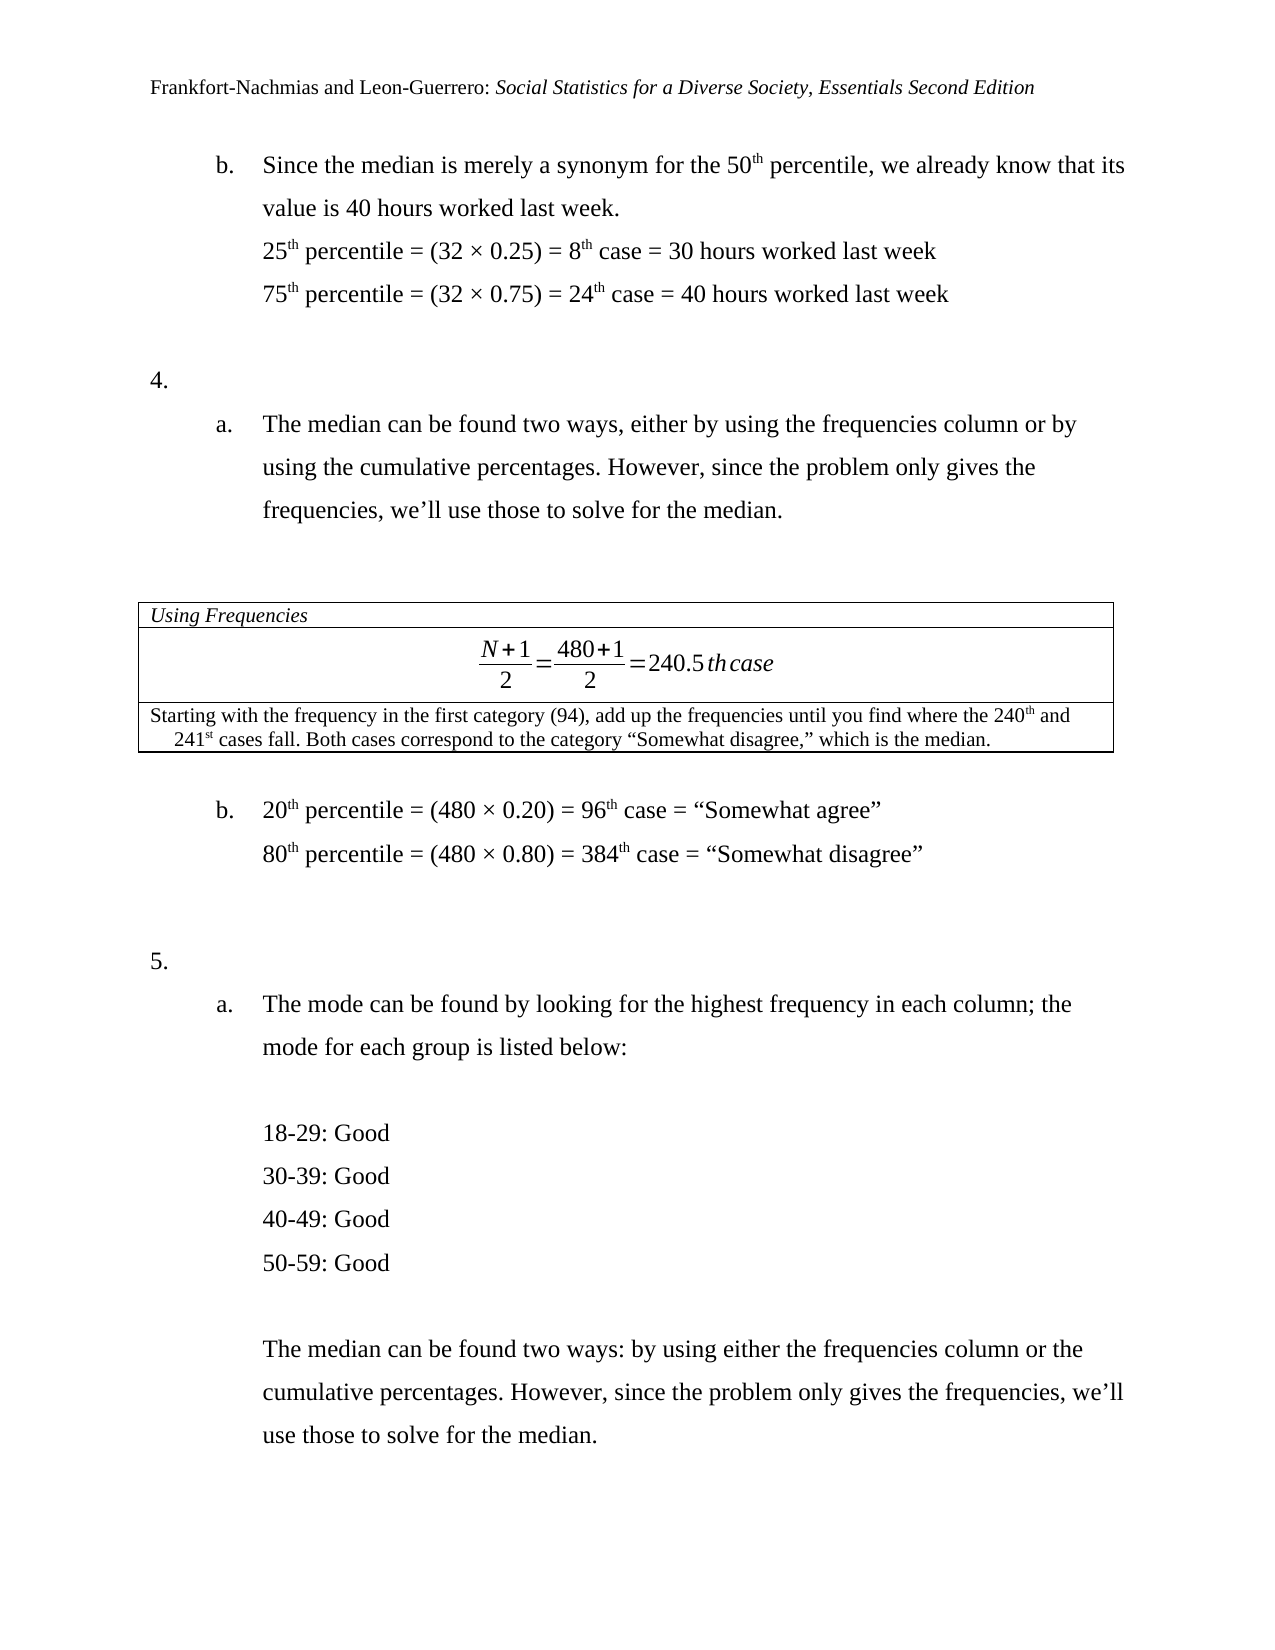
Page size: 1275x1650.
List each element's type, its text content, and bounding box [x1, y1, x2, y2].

table_header Using Frequencies [139, 603, 1113, 627]
list 75th percentile = (32 × 0.75) = 24th case = 40 hours worked last week [262, 279, 1125, 308]
list 4. [150, 366, 1125, 394]
list 20th percentile = (480 × 0.20) = 96th case = “Somewhat agree” 80th percentile = (480 × 0.80) = 384th case = “Somewhat disagree” [216, 796, 1125, 867]
list The median can be found two ways, either by using the frequencies column or by using the cumulative percentages. However, since the problem only gives the frequencies, we’ll use those to solve for the median. [216, 409, 1125, 524]
table_cell [139, 628, 1113, 702]
list 25th percentile = (32 × 0.25) = 8th case = 30 hours worked last week [262, 236, 1125, 265]
table_cell Starting with the frequency in the first category (94), add up the frequencies until you find where the 240th and 241st cases fall. Both cases correspond to the category “Somewhat disagree,” which is the median. [139, 703, 1113, 751]
list The median can be found two ways: by using either the frequencies column or the cumulative percentages. However, since the problem only gives the frequencies, we’ll use those to solve for the median. [262, 1334, 1125, 1449]
list 40-49: Good [262, 1204, 1125, 1233]
list 50-59: Good [262, 1248, 1125, 1276]
list The mode can be found by looking for the highest frequency in each column; the mode for each group is listed below: [216, 989, 1125, 1061]
list Since the median is merely a synonym for the 50th percentile, we already know that its value is 40 hours worked last week. [216, 150, 1125, 222]
list 5. [150, 946, 1125, 974]
list 30-39: Good [262, 1161, 1125, 1190]
list 18-29: Good [262, 1118, 1125, 1147]
